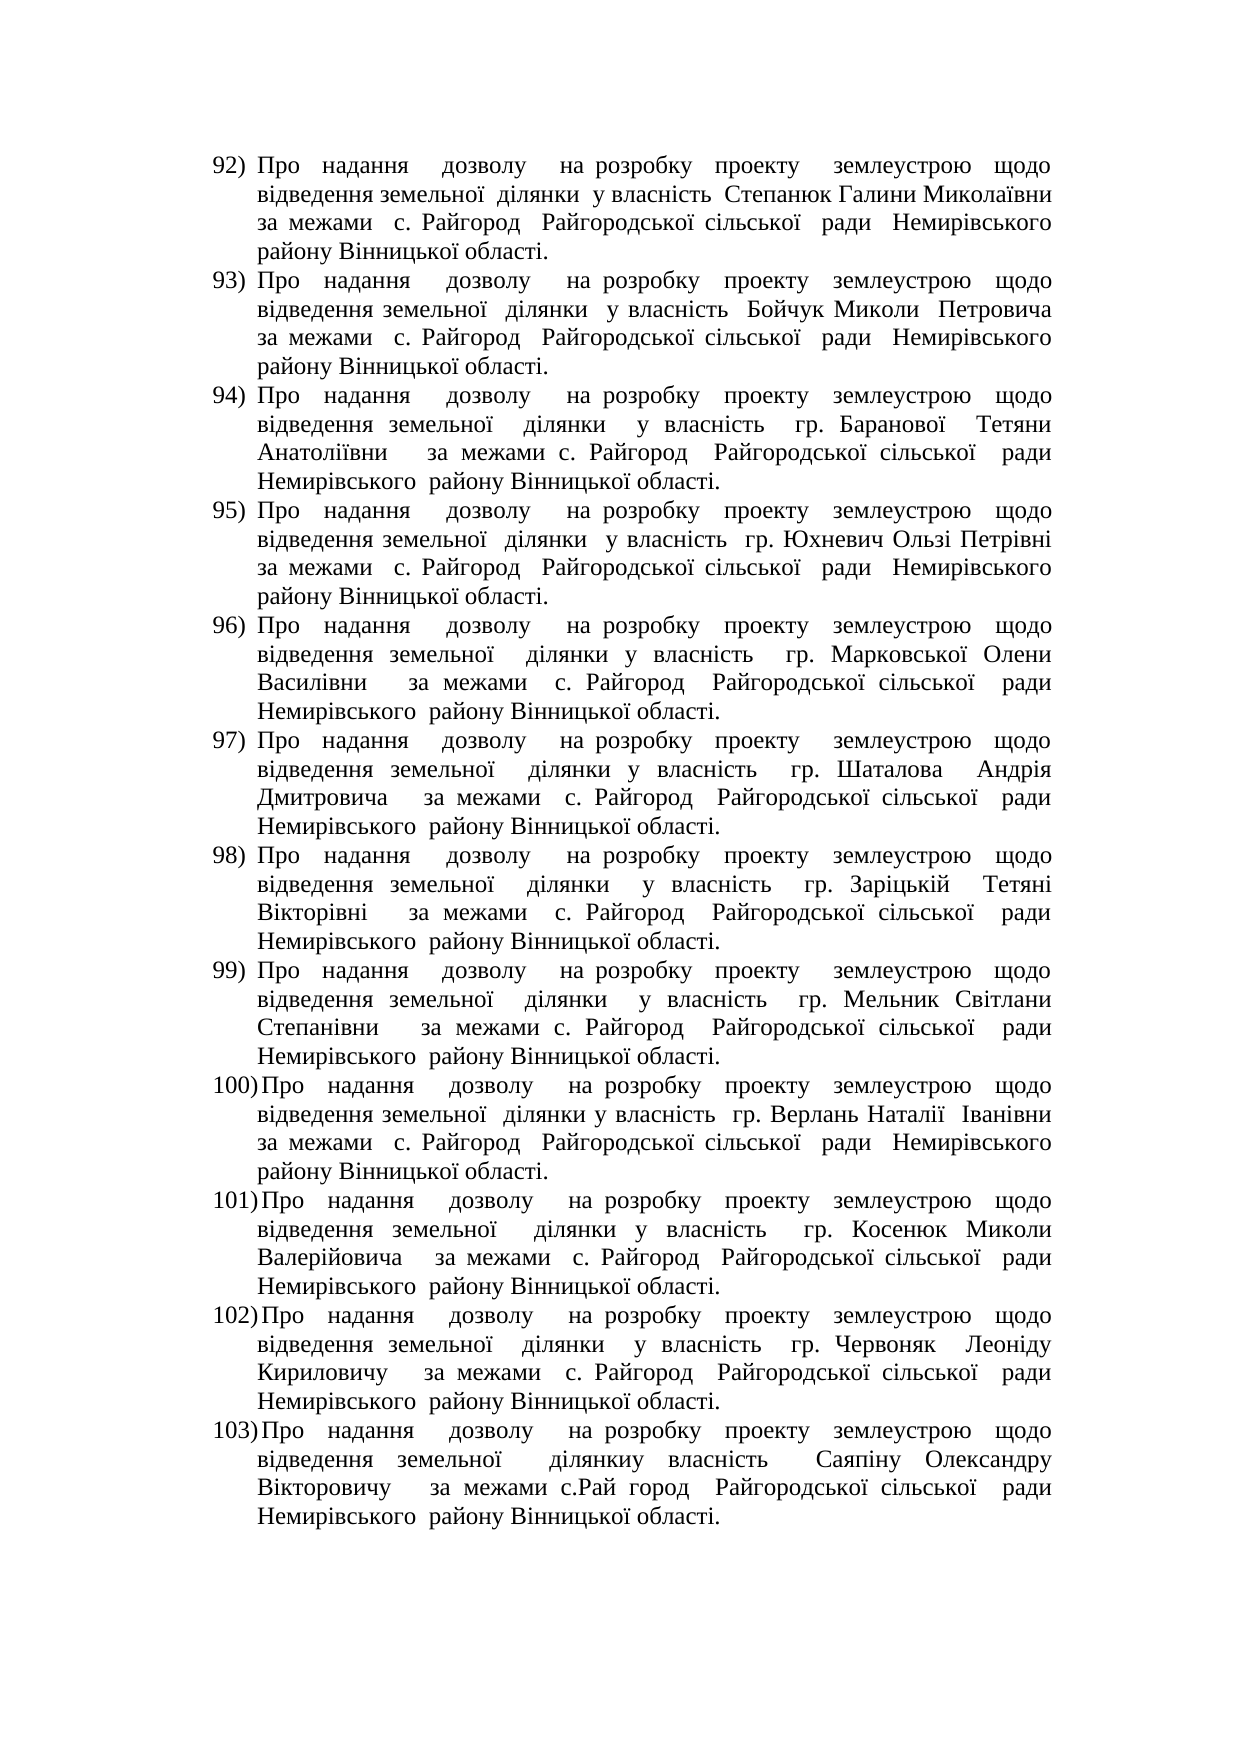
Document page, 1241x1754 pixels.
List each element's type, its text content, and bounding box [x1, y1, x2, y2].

list Про надання дозволу на розробку проекту землеустрою щодо відведення земельної ділянки у власність гр. Червоняк Леоніду Кириловичу за межами с. Райгород Райгородської сільської ради Немирівського району Вінницької області. [212, 1300, 1053, 1415]
list Про надання дозволу на розробку проекту землеустрою щодо відведення земельної ділянки у власність Бойчук Миколи Петровича за межами с. Райгород Райгородської сільської ради Немирівського району Вінницької області. [212, 265, 1053, 380]
list Про надання дозволу на розробку проекту землеустрою щодо відведення земельної ділянки у власність Степанюк Галини Миколаївни за межами с. Райгород Райгородської сільської ради Немирівського району Вінницької області. [212, 150, 1053, 265]
list Про надання дозволу на розробку проекту землеустрою щодо відведення земельної ділянки у власність гр. Мельник Світлани Степанівни за межами с. Райгород Райгородської сільської ради Немирівського району Вінницької області. [212, 955, 1053, 1070]
list Про надання дозволу на розробку проекту землеустрою щодо відведення земельної ділянки у власність гр. Юхневич Ользі Петрівні за межами с. Райгород Райгородської сільської ради Немирівського району Вінницької області. [212, 495, 1053, 610]
list Про надання дозволу на розробку проекту землеустрою щодо відведення земельної ділянки у власність гр. Верлань Наталії Іванівни за межами с. Райгород Райгородської сільської ради Немирівського району Вінницької області. [212, 1070, 1053, 1185]
list Про надання дозволу на розробку проекту землеустрою щодо відведення земельної ділянки у власність гр. Косенюк Миколи Валерійовича за межами с. Райгород Райгородської сільської ради Немирівського району Вінницької області. [212, 1185, 1053, 1300]
list Про надання дозволу на розробку проекту землеустрою щодо відведення земельної ділянки у власність гр. Марковської Олени Василівни за межами с. Райгород Райгородської сільської ради Немирівського району Вінницької області. [212, 610, 1053, 725]
list Про надання дозволу на розробку проекту землеустрою щодо відведення земельної ділянки у власність гр. Шаталова Андрія Дмитровича за межами с. Райгород Райгородської сільської ради Немирівського району Вінницької області. [212, 725, 1053, 840]
list Про надання дозволу на розробку проекту землеустрою щодо відведення земельної ділянки у власність гр. Баранової Тетяни Анатоліївни за межами с. Райгород Райгородської сільської ради Немирівського району Вінницької області. [212, 380, 1053, 495]
list Про надання дозволу на розробку проекту землеустрою щодо відведення земельної ділянки у власність гр. Заріцькій Тетяні Вікторівні за межами с. Райгород Райгородської сільської ради Немирівського району Вінницької області. [212, 840, 1053, 955]
list Про надання дозволу на розробку проекту землеустрою щодо відведення земельної ділянкиу власність Саяпіну Олександру Вікторовичу за межами с.Рай город Райгородської сільської ради Немирівського району Вінницької області. [212, 1415, 1053, 1530]
